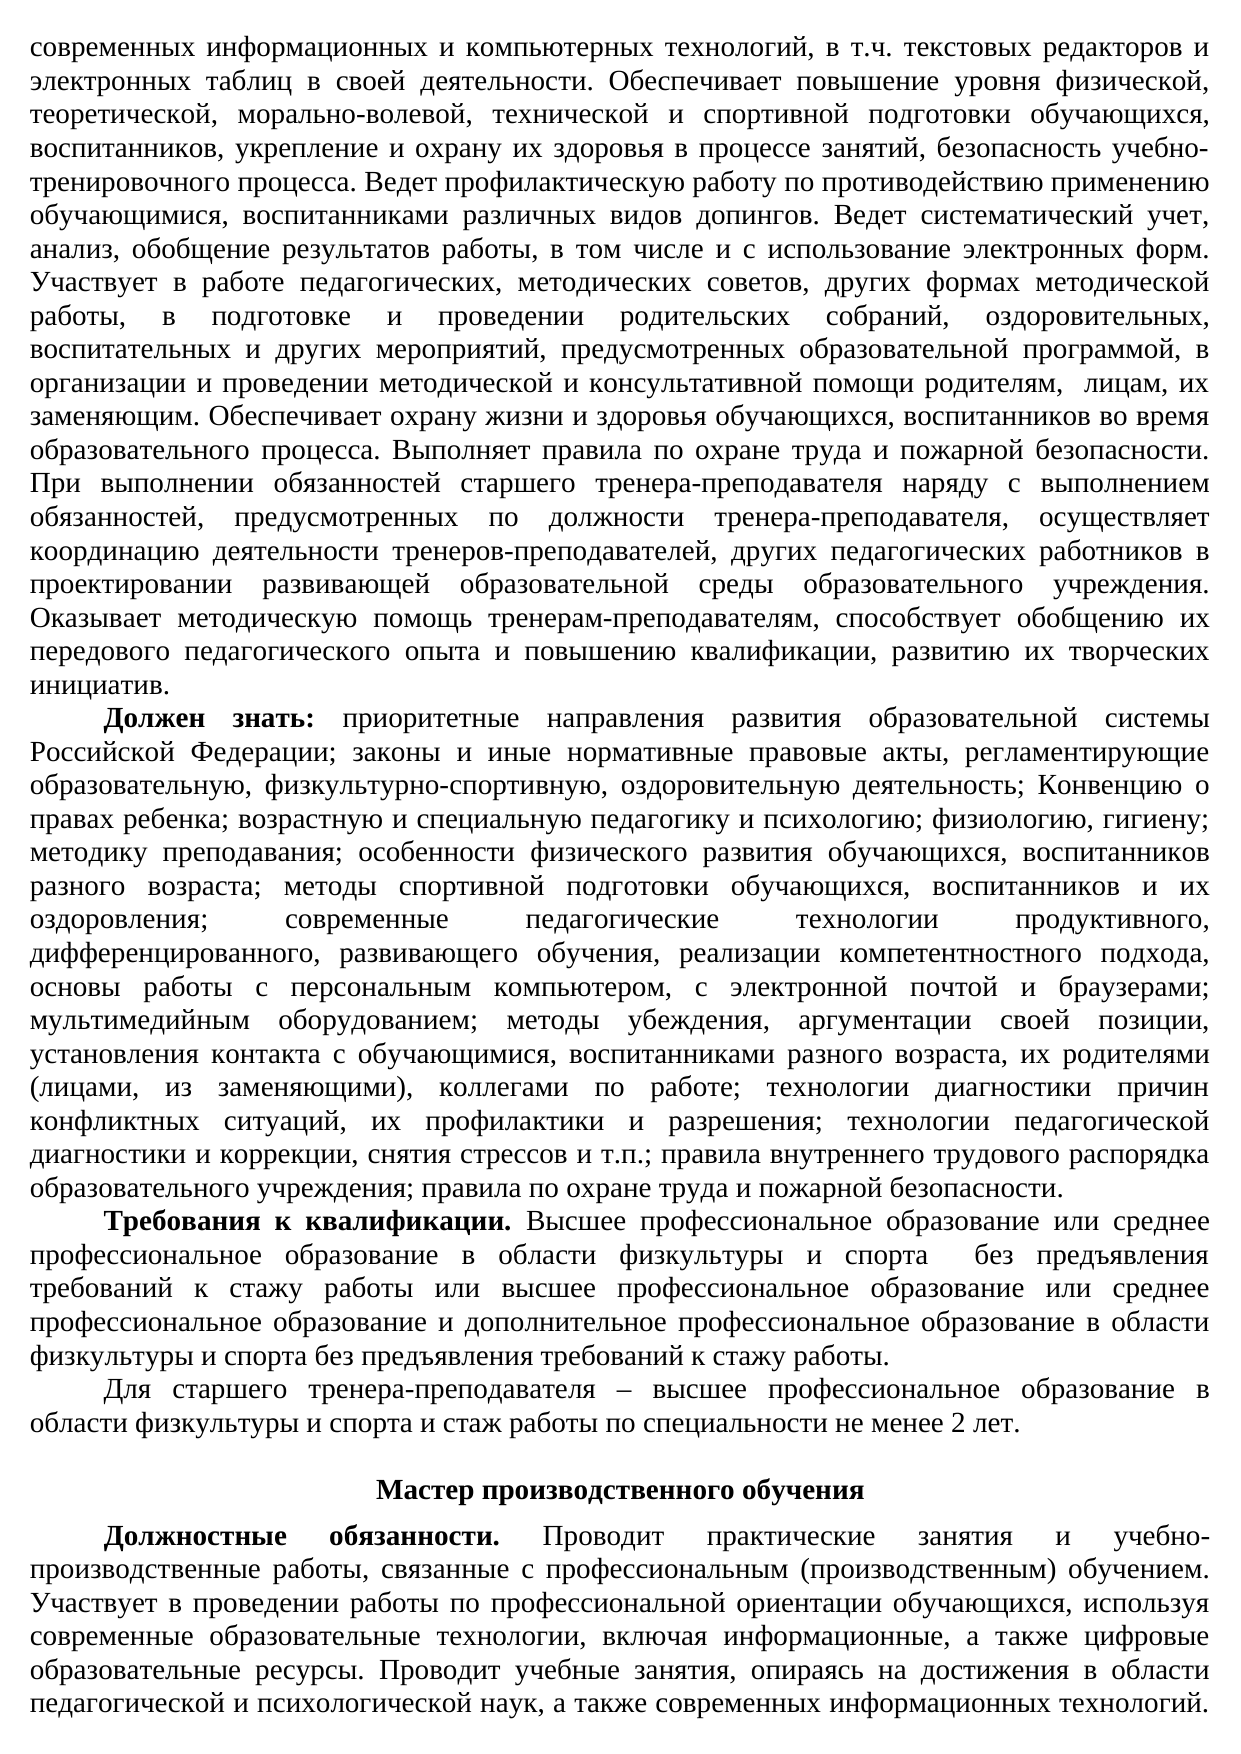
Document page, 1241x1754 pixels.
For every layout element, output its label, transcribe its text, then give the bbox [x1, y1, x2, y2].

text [29, 29, 1211, 700]
text Для старшего тренера-преподавателя – высшее профессиональное образование в области физкультуры и спорта и стаж работы по специальности не менее 2 лет. [29, 1371, 1211, 1438]
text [29, 1518, 1211, 1719]
text Должен знать: приоритетные направления развития образовательной системы Российской Федерации; законы и иные нормативные правовые акты, регламентирующие образовательную, физкультурно-спортивную, оздоровительную деятельность; Конвенцию о правах ребенка; возрастную и специальную педагогику и психологию; физиологию, гигиену; методику преподавания; особенности физического развития обучающихся, воспитанников разного возраста; методы спортивной подготовки обучающихся, воспитанников и их оздоровления; современные педагогические технологии продуктивного, дифференцированного, развивающего обучения, реализации компетентностного подхода, основы работы с персональным компьютером, с электронной почтой и браузерами; мультимедийным оборудованием; методы убеждения, аргументации своей позиции, установления контакта с обучающимися, воспитанниками разного возраста, их родителями (лицами, из заменяющими), коллегами по работе; технологии диагностики причин конфликтных ситуаций, их профилактики и разрешения; технологии педагогической диагностики и коррекции, снятия стрессов и т.п.; правила внутреннего трудового распорядка образовательного учреждения; правила по охране труда и пожарной безопасности. [29, 700, 1211, 1203]
text Мастер производственного обучения [29, 1472, 1211, 1505]
text Требования к квалификации. Высшее профессиональное образование или среднее профессиональное образование в области физкультуры и спорта без предъявления требований к стажу работы или высшее профессиональное образование или среднее профессиональное образование и дополнительное профессиональное образование в области физкультуры и спорта без предъявления требований к стажу работы. [29, 1203, 1211, 1371]
